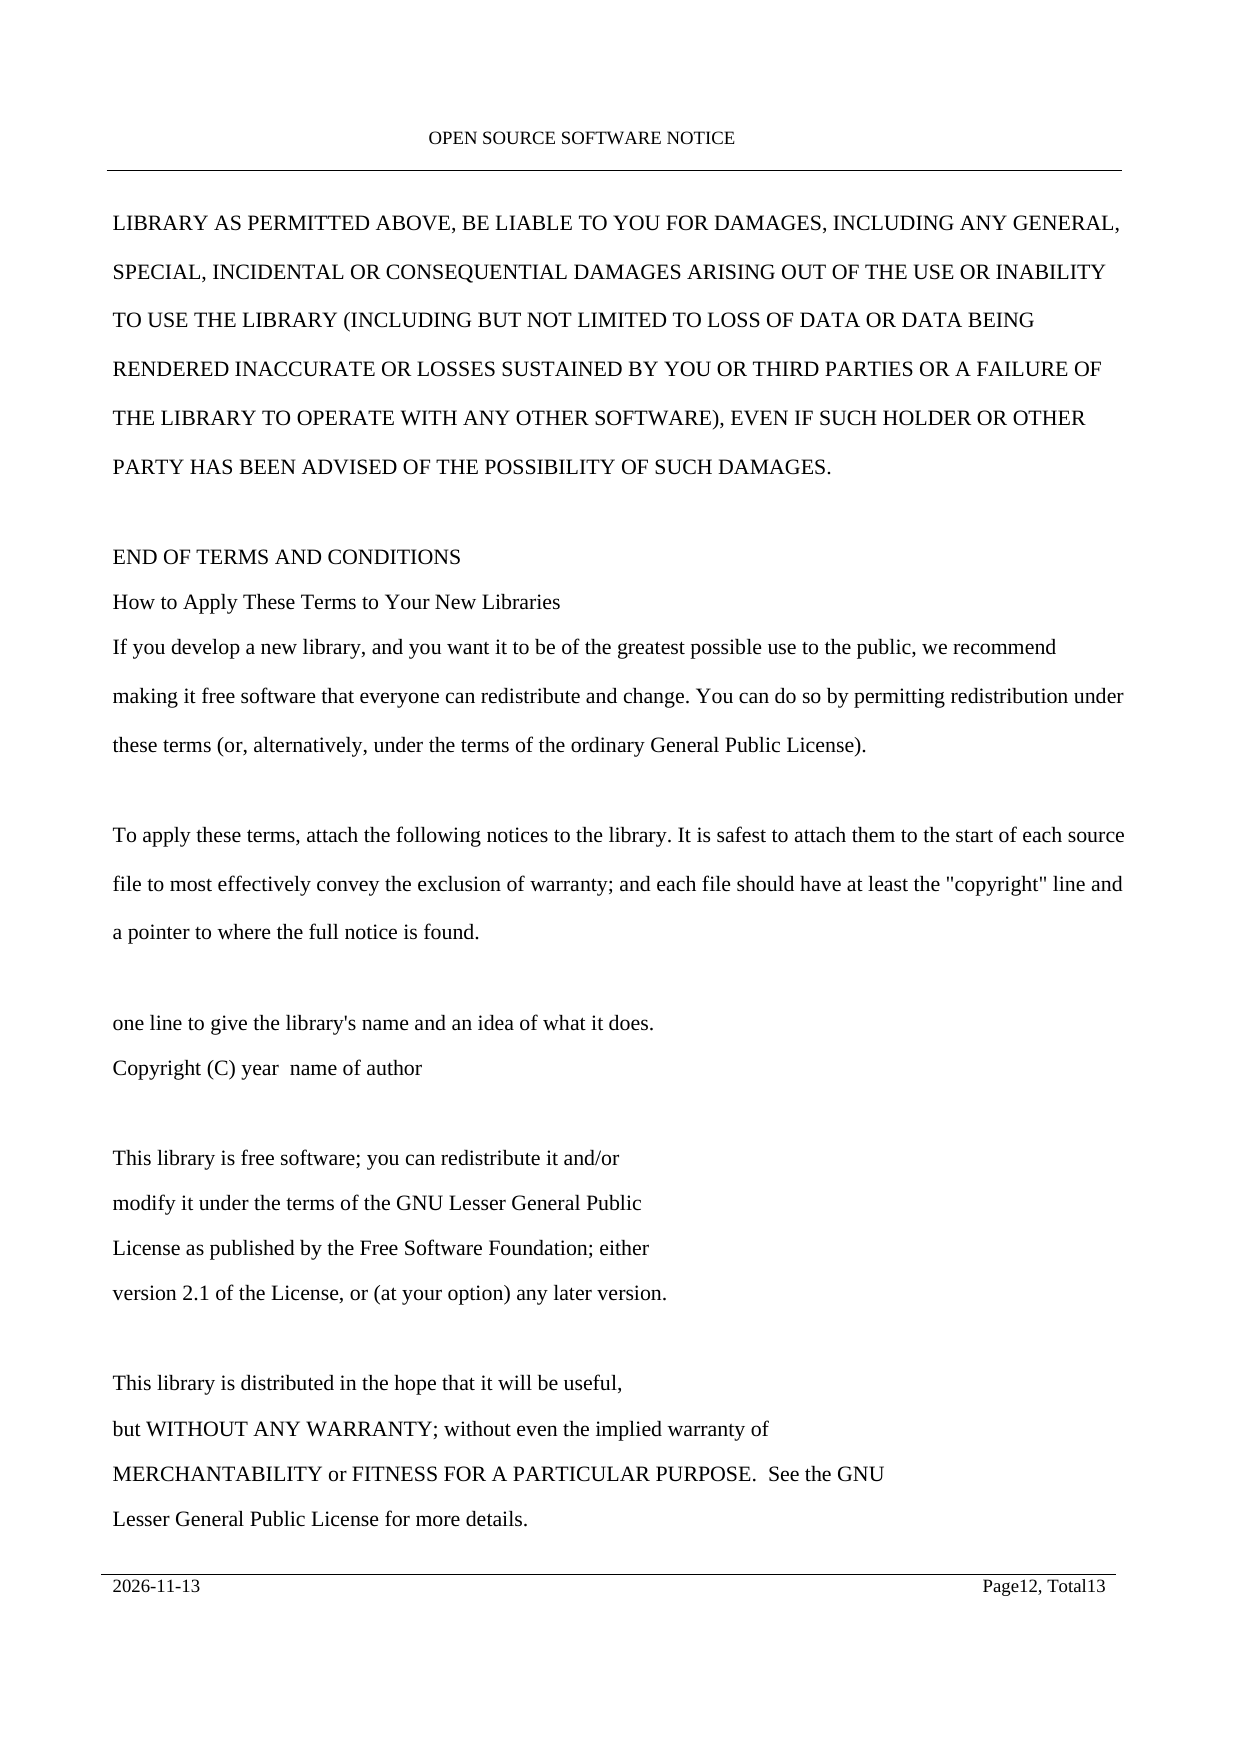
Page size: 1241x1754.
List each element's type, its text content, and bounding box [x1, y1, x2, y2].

text Lesser General Public License for more details. [112, 1502, 1128, 1534]
text How to Apply These Terms to Your New Libraries [112, 585, 1128, 618]
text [112, 206, 1128, 483]
text version 2.1 of the License, or (at your option) any later version. [112, 1277, 1128, 1309]
text one line to give the library's name and an idea of what it does. [112, 1006, 1128, 1038]
text If you develop a new library, and you want it to be of the greatest possible use to the public, we recommend making it free software that everyone can redistribute and change. You can do so by permitting redistribution under these terms (or, alternatively, under the terms of the ordinary General Public License). [112, 631, 1128, 761]
text but WITHOUT ANY WARRANTY; without even the implied warranty of [112, 1412, 1128, 1444]
text MERCHANTABILITY or FITNESS FOR A PARTICULAR PURPOSE. See the GNU [112, 1457, 1128, 1489]
text END OF TERMS AND CONDITIONS [112, 540, 1128, 573]
text License as published by the Free Software Foundation; either [112, 1231, 1128, 1264]
text This library is free software; you can redistribute it and/or [112, 1141, 1128, 1174]
text This library is distributed in the hope that it will be useful, [112, 1367, 1128, 1399]
text Copyright (C) year name of author [112, 1051, 1128, 1083]
text To apply these terms, attach the following notices to the library. It is safest to attach them to the start of each source file to most effectively convey the exclusion of warranty; and each file should have at least the "copyright" line and a pointer to where the full notice is found. [112, 818, 1128, 948]
text modify it under the terms of the GNU Lesser General Public [112, 1186, 1128, 1219]
